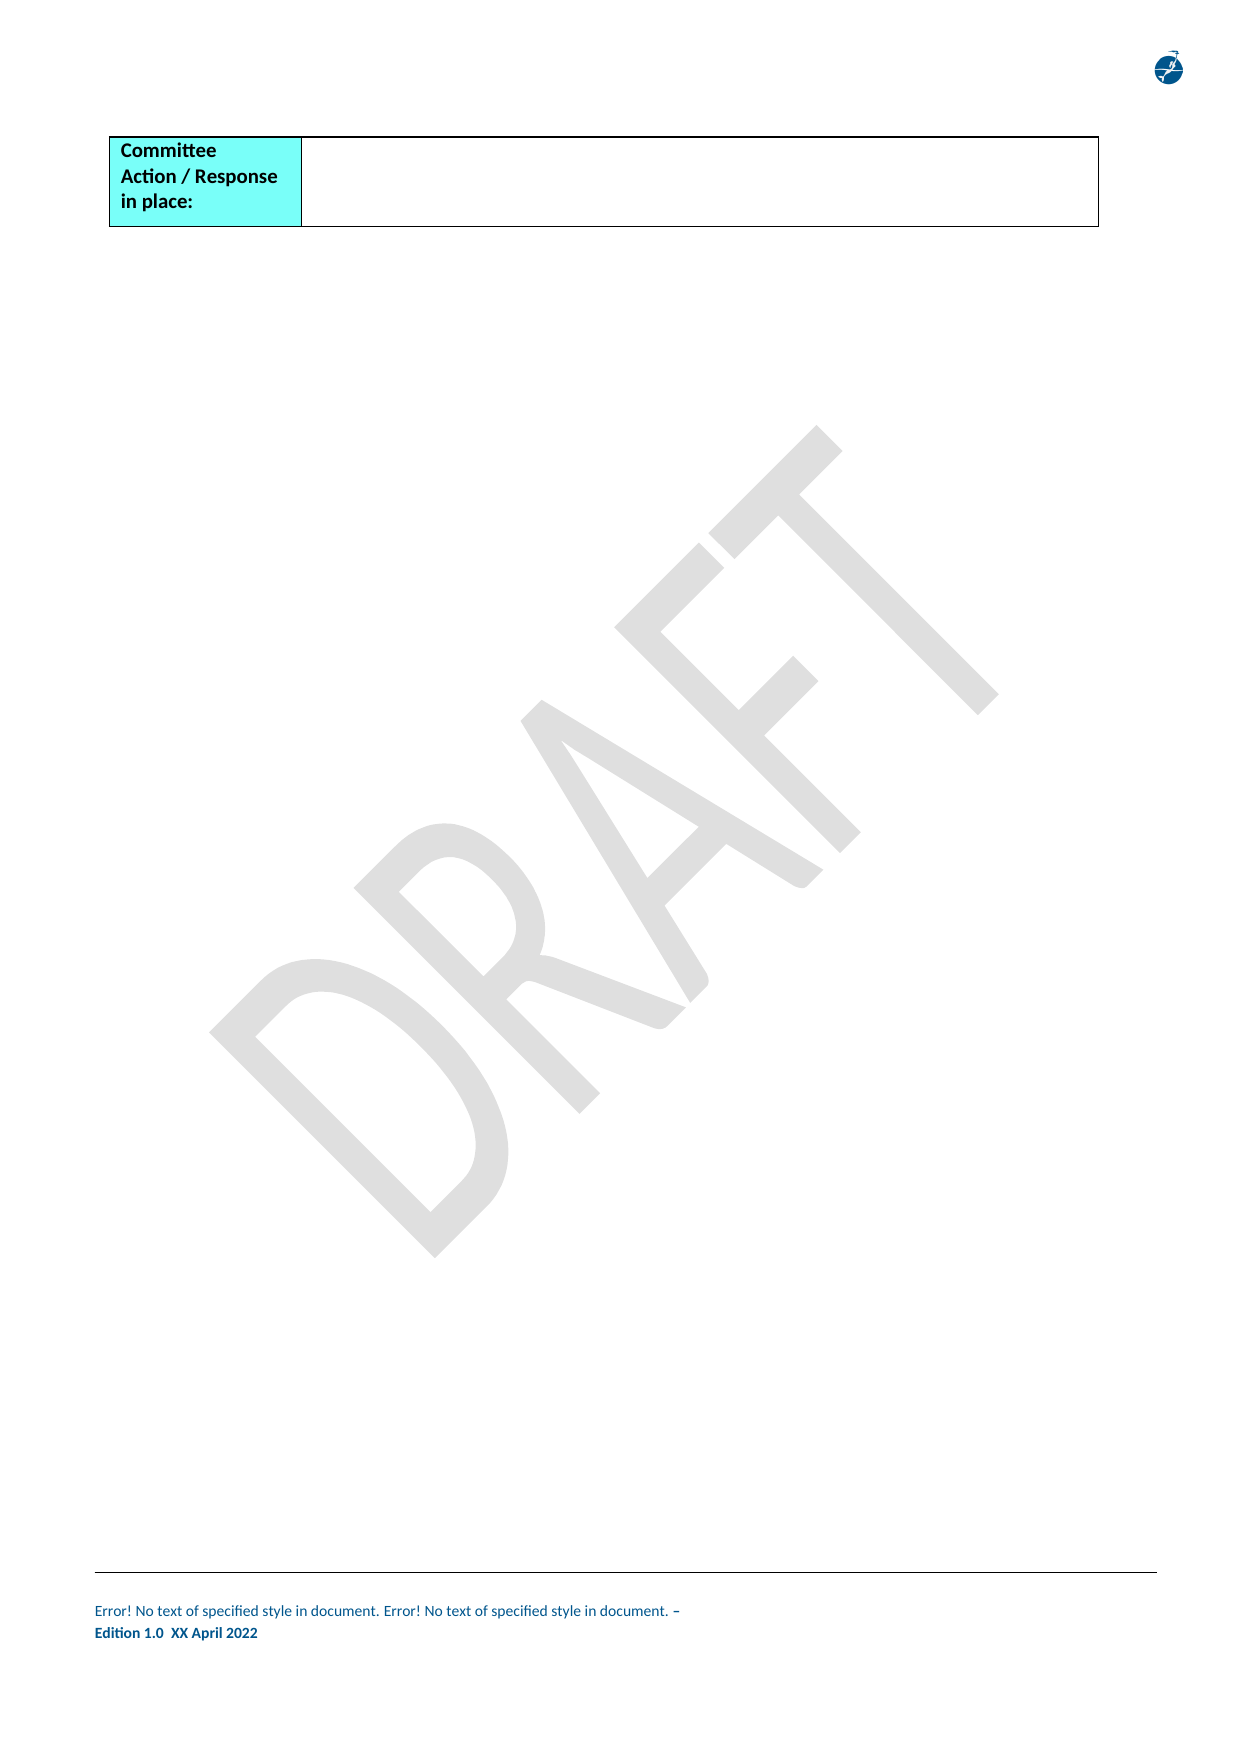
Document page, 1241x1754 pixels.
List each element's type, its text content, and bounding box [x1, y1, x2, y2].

table_cell [302, 138, 1098, 226]
table_cell Committee Action / Response in place: [110, 138, 301, 226]
picture [1123, 0, 1241, 119]
